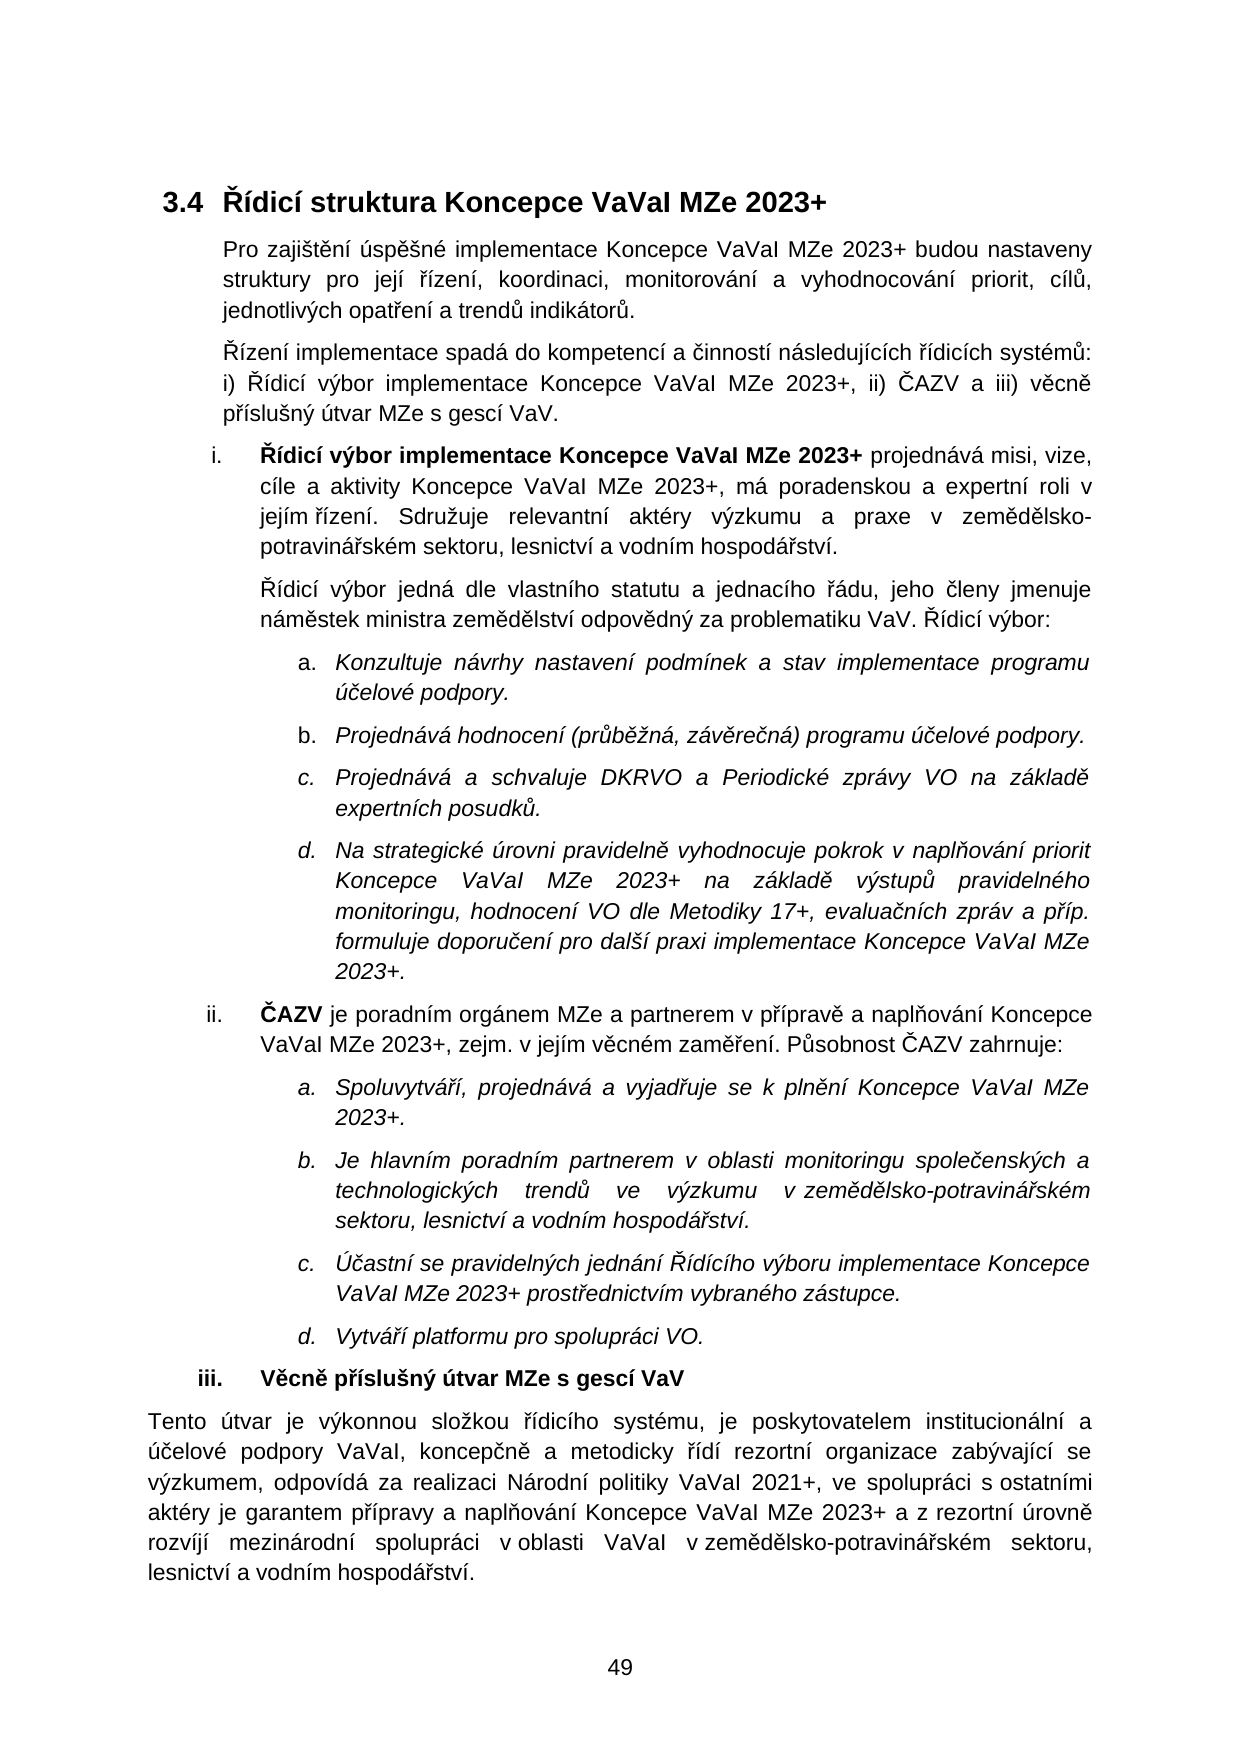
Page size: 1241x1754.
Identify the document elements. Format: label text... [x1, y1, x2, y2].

list Řídicí výbor jedná dle vlastního statutu a jednacího řádu, jeho členy jmenuje náměstek ministra zemědělství odpovědný za problematiku VaV. Řídicí výbor: [260, 576, 1092, 632]
subtitle Řídicí struktura Koncepce VaVaI MZe 2023+ [162, 185, 1092, 219]
list Na strategické úrovni pravidelně vyhodnocuje pokrok v naplňování priorit Koncepce VaVaI MZe 2023+ na základě výstupů pravidelného monitoringu, hodnocení VO dle Metodiky 17+, evaluačních zpráv a příp. formuluje doporučení pro další praxi implementace Koncepce VaVaI MZe 2023+. [298, 837, 1092, 984]
list Vytváří platformu pro spolupráci VO. [298, 1323, 1092, 1349]
list Konzultuje návrhy nastavení podmínek a stav implementace programu účelové podpory. [298, 649, 1092, 705]
list ČAZV je poradním orgánem MZe a partnerem v přípravě a naplňování Koncepce VaVaI MZe 2023+, zejm. v jejím věcném zaměření. Působnost ČAZV zahrnuje: [223, 1001, 1092, 1057]
list Věcně příslušný útvar MZe s gescí VaV [223, 1365, 1092, 1392]
list Spoluvytváří, projednává a vyjadřuje se k plnění Koncepce VaVaI MZe 2023+. [298, 1074, 1092, 1130]
list Projednává hodnocení (průběžná, závěrečná) programu účelové podpory. [298, 722, 1092, 748]
list Účastní se pravidelných jednání Řídícího výboru implementace Koncepce VaVaI MZe 2023+ prostřednictvím vybraného zástupce. [298, 1250, 1092, 1306]
list Řízení implementace spadá do kompetencí a činností následujících řídicích systémů: i) Řídicí výbor implementace Koncepce VaVaI MZe 2023+, ii) ČAZV a iii) věcně příslušný útvar MZe s gescí VaV. [223, 339, 1092, 426]
list Řídicí výbor implementace Koncepce VaVaI MZe 2023+ projednává misi, vize, cíle a aktivity Koncepce VaVaI MZe 2023+, má poradenskou a expertní roli v jejím řízení. Sdružuje relevantní aktéry výzkumu a praxe v zemědělsko-potravinářském sektoru, lesnictví a vodním hospodářství. [222, 442, 1092, 559]
list Je hlavním poradním partnerem v oblasti monitoringu společenských a technologických trendů ve výzkumu v zemědělsko-potravinářském sektoru, lesnictví a vodním hospodářství. [298, 1147, 1092, 1233]
list Pro zajištění úspěšné implementace Koncepce VaVaI MZe 2023+ budou nastaveny struktury pro její řízení, koordinaci, monitorování a vyhodnocování priorit, cílů, jednotlivých opatření a trendů indikátorů. [223, 236, 1092, 323]
text Tento útvar je výkonnou složkou řídicího systému, je poskytovatelem institucionální a účelové podpory VaVaI, koncepčně a metodicky řídí rezortní organizace zabývající se výzkumem, odpovídá za realizaci Národní politiky VaVaI 2021+, ve spolupráci s ostatními aktéry je garantem přípravy a naplňování Koncepce VaVaI MZe 2023+ a z rezortní úrovně rozvíjí mezinárodní spolupráci v oblasti VaVaI v zemědělsko-potravinářském sektoru, lesnictví a vodním hospodářství. [148, 1408, 1092, 1586]
list Projednává a schvaluje DKRVO a Periodické zprávy VO na základě expertních posudků. [298, 764, 1092, 821]
